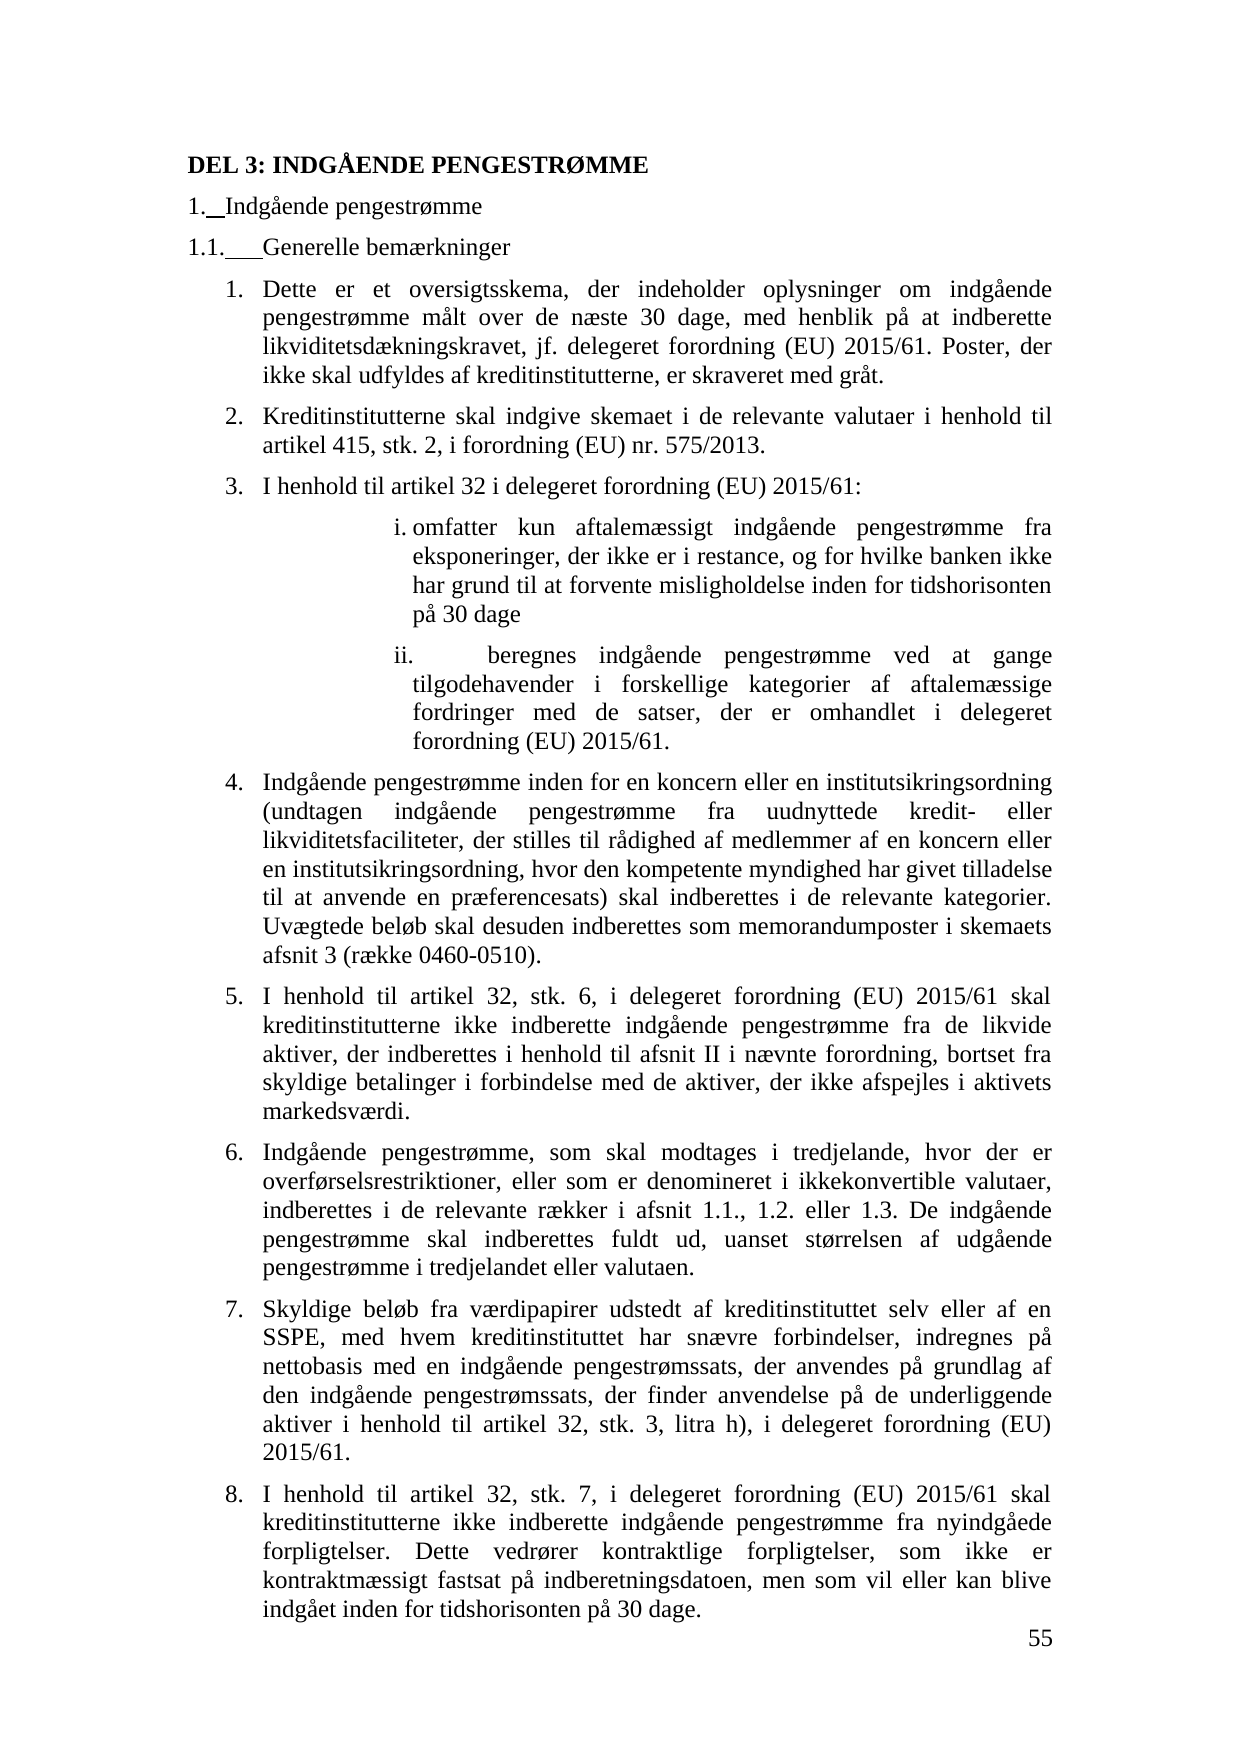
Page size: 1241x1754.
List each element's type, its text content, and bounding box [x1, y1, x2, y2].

text I henhold til artikel 32 i delegeret forordning (EU) 2015/61: [225, 471, 1053, 500]
text I henhold til artikel 32, stk. 6, i delegeret forordning (EU) 2015/61 skal kreditinstitutterne ikke indberette indgående pengestrømme fra de likvide aktiver, der indberettes i henhold til afsnit II i nævnte forordning, bortset fra skyldige betalinger i forbindelse med de aktiver, der ikke afspejles i aktivets markedsværdi. [225, 981, 1053, 1125]
text I henhold til artikel 32, stk. 7, i delegeret forordning (EU) 2015/61 skal kreditinstitutterne ikke indberette indgående pengestrømme fra nyindgåede forpligtelser. Dette vedrører kontraktlige forpligtelser, som ikke er kontraktmæssigt fastsat på indberetningsdatoen, men som vil eller kan blive indgået inden for tidshorisonten på 30 dage. [225, 1479, 1053, 1622]
text Indgående pengestrømme, som skal modtages i tredjelande, hvor der er overførselsrestriktioner, eller som er denomineret i ikkekonvertible valutaer, indberettes i de relevante rækker i afsnit 1.1., 1.2. eller 1.3. De indgående pengestrømme skal indberettes fuldt ud, uanset størrelsen af udgående pengestrømme i tredjelandet eller valutaen. [225, 1137, 1053, 1281]
list 1.1. Generelle bemærkninger [187, 232, 1053, 261]
text Indgående pengestrømme inden for en koncern eller en institutsikringsordning (undtagen indgående pengestrømme fra uudnyttede kredit- eller likviditetsfaciliteter, der stilles til rådighed af medlemmer af en koncern eller en institutsikringsordning, hvor den kompetente myndighed har givet tilladelse til at anvende en præferencesats) skal indberettes i de relevante kategorier. Uvægtede beløb skal desuden indberettes som memorandumposter i skemaets afsnit 3 (række 0460-0510). [225, 767, 1053, 969]
text DEL 3: INDGÅENDE PENGESTRØMME [187, 150, 1053, 179]
text ii. beregnes indgående pengestrømme ved at gange tilgodehavender i forskellige kategorier af aftalemæssige fordringer med de satser, der er omhandlet i delegeret forordning (EU) 2015/61. [394, 640, 1053, 755]
list Dette er et oversigtsskema, der indeholder oplysninger om indgående pengestrømme målt over de næste 30 dage, med henblik på at indberette likviditetsdækningskravet, jf. delegeret forordning (EU) 2015/61. Poster, der ikke skal udfyldes af kreditinstitutterne, er skraveret med gråt. [225, 274, 1053, 389]
list 1. Indgående pengestrømme [187, 191, 1053, 220]
text Skyldige beløb fra værdipapirer udstedt af kreditinstituttet selv eller af en SSPE, med hvem kreditinstituttet har snævre forbindelser, indregnes på nettobasis med en indgående pengestrømssats, der anvendes på grundlag af den indgående pengestrømssats, der finder anvendelse på de underliggende aktiver i henhold til artikel 32, stk. 3, litra h), i delegeret forordning (EU) 2015/61. [225, 1294, 1053, 1466]
text Kreditinstitutterne skal indgive skemaet i de relevante valutaer i henhold til artikel 415, stk. 2, i forordning (EU) nr. 575/2013. [225, 401, 1053, 459]
text i. omfatter kun aftalemæssigt indgående pengestrømme fra eksponeringer, der ikke er i restance, og for hvilke banken ikke har grund til at forvente misligholdelse inden for tidshorisonten på 30 dage [394, 512, 1053, 627]
